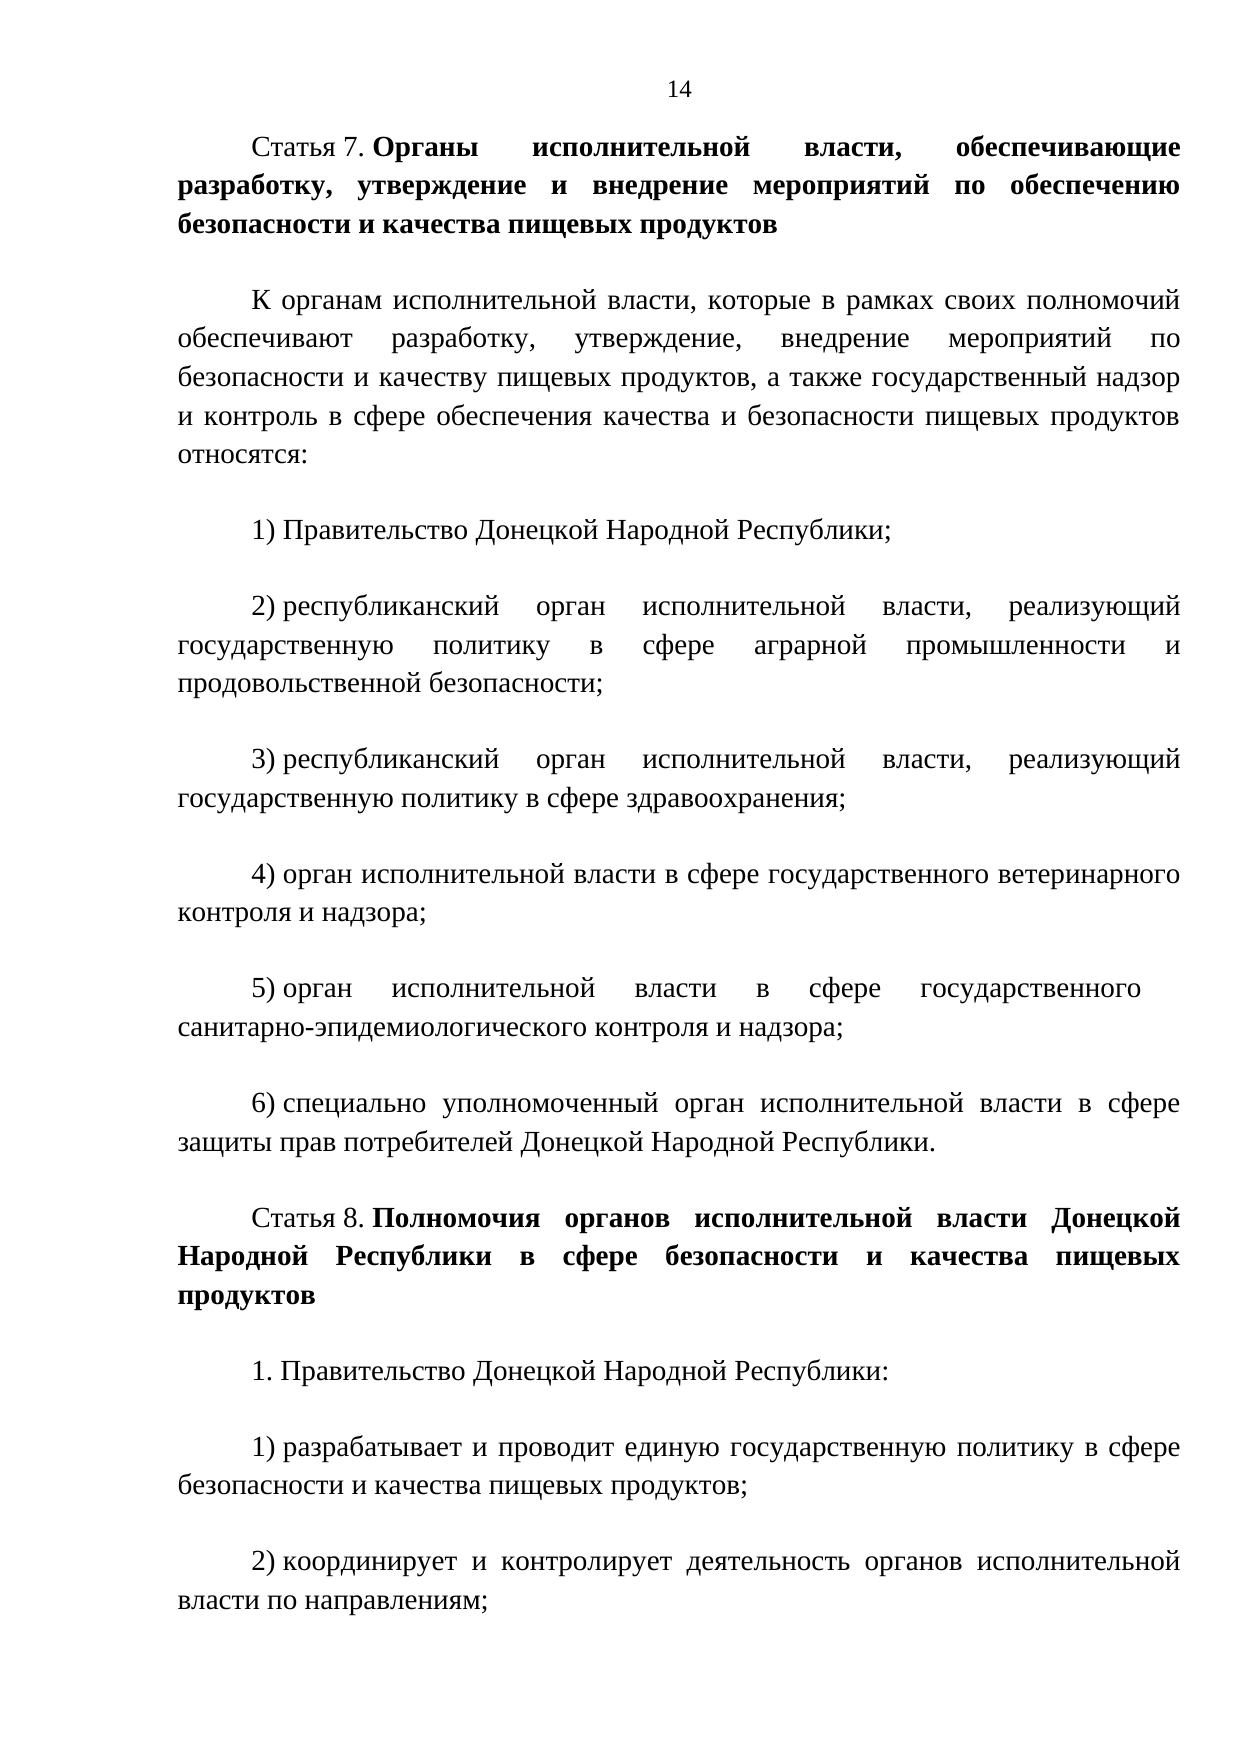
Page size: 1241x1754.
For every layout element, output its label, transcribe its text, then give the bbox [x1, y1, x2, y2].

text 3) республиканский орган исполнительной власти, реализующий государственную политику в сфере здравоохранения; [177, 741, 1181, 813]
text Статья 7. Органы исполнительной власти, обеспечивающие разработку, утверждение и внедрение мероприятий по обеспечению безопасности и качества пищевых продуктов [177, 129, 1181, 239]
text 2) республиканский орган исполнительной власти, реализующий государственную политику в сфере аграрной промышленности и продовольственной безопасности; [177, 588, 1181, 699]
text К органам исполнительной власти, которые в рамках своих полномочий обеспечивают разработку, утверждение, внедрение мероприятий по безопасности и качеству пищевых продуктов, а также государственный надзор и контроль в сфере обеспечения качества и безопасности пищевых продуктов относятся: [177, 282, 1181, 470]
text 4) орган исполнительной власти в сфере государственного ветеринарного контроля и надзора; [177, 856, 1181, 928]
text 1) Правительство Донецкой Народной Республики; [177, 512, 1181, 546]
text 2) координирует и контролирует деятельность органов исполнительной власти по направлениям; [177, 1543, 1181, 1616]
text 5) орган исполнительной власти в сфере государственного санитарно-эпидемиологического контроля и надзора; [177, 971, 1181, 1043]
text Статья 8. Полномочия органов исполнительной власти Донецкой Народной Республики в сфере безопасности и качества пищевых продуктов [177, 1200, 1181, 1310]
text 1) разрабатывает и проводит единую государственную политику в сфере безопасности и качества пищевых продуктов; [177, 1429, 1181, 1501]
text 6) специально уполномоченный орган исполнительной власти в сфере защиты прав потребителей Донецкой Народной Республики. [177, 1085, 1181, 1157]
text 1. Правительство Донецкой Народной Республики: [177, 1353, 1181, 1386]
